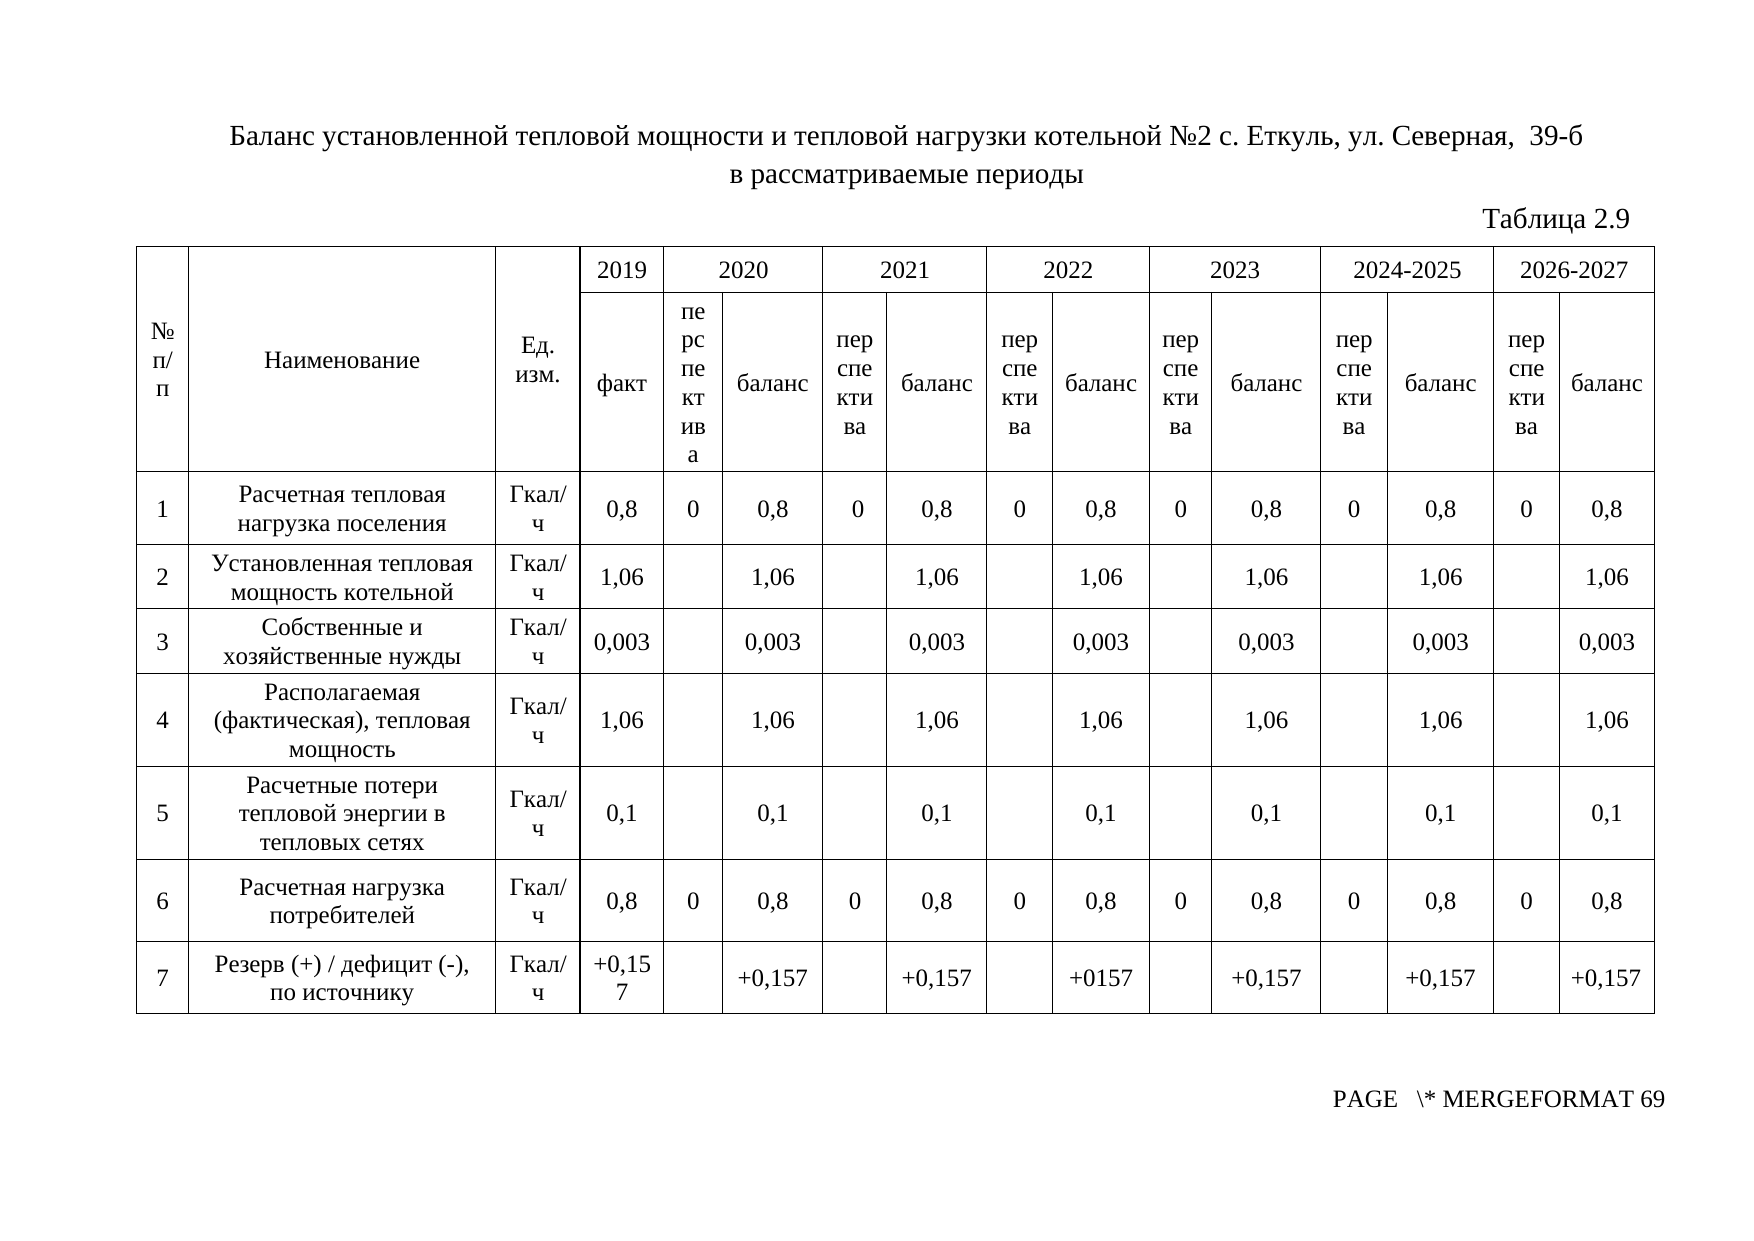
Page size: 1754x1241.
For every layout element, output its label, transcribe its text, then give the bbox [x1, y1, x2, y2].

table_header 2026-2027 [1494, 247, 1654, 292]
table_cell перспектива [1494, 293, 1559, 471]
table_cell Гкал/ч [496, 472, 579, 544]
table_cell Гкал/ч [496, 674, 579, 766]
table_cell +0157 [1053, 942, 1149, 1013]
table_cell 0,1 [581, 767, 663, 859]
table_cell 1,06 [1388, 545, 1493, 608]
table_cell [1150, 942, 1211, 1013]
table_cell [987, 545, 1052, 608]
table_header 2022 [987, 247, 1149, 292]
table_cell +0,157 [1212, 942, 1320, 1013]
table_cell 0,8 [581, 860, 663, 941]
table_cell [823, 545, 886, 608]
table_cell [664, 942, 722, 1013]
table_cell 6 [137, 860, 188, 941]
table_cell 1,06 [1053, 545, 1149, 608]
table_cell Гкал/ч [496, 609, 579, 673]
table_cell 1,06 [581, 545, 663, 608]
table_cell [1494, 942, 1559, 1013]
table_cell +0,157 [1388, 942, 1493, 1013]
table_cell 0,003 [1212, 609, 1320, 673]
table_cell [1150, 545, 1211, 608]
table_cell 0 [823, 860, 886, 941]
table_cell 1,06 [1053, 674, 1149, 766]
table_cell 0,003 [1560, 609, 1654, 673]
table_cell 0,8 [1053, 472, 1149, 544]
table_cell 1,06 [887, 545, 986, 608]
table_cell 0,1 [1053, 767, 1149, 859]
table_cell 0,8 [1388, 860, 1493, 941]
table_header Ед. изм. [496, 247, 579, 471]
table_cell 1,06 [723, 545, 822, 608]
table_cell перспектива [1150, 293, 1211, 471]
table_header 2020 [664, 247, 822, 292]
table_cell [987, 767, 1052, 859]
table_cell [1150, 767, 1211, 859]
table_cell 2 [137, 545, 188, 608]
table_cell [823, 609, 886, 673]
table_cell [823, 674, 886, 766]
table_cell 0 [823, 472, 886, 544]
text Таблица 2.9 [148, 201, 1665, 235]
table_cell баланс [1212, 293, 1320, 471]
table_cell Установленная тепловая мощность котельной [189, 545, 495, 608]
table_cell 1,06 [1560, 674, 1654, 766]
table_cell 0 [1321, 860, 1387, 941]
table_cell 0,8 [1212, 860, 1320, 941]
table_cell Расчетная нагрузка потребителей [189, 860, 495, 941]
table_header 2021 [823, 247, 986, 292]
table_cell [664, 674, 722, 766]
table_cell 0 [987, 860, 1052, 941]
table_cell 1,06 [581, 674, 663, 766]
table_cell 0,8 [1388, 472, 1493, 544]
table_cell 1,06 [723, 674, 822, 766]
table_cell 0,003 [1388, 609, 1493, 673]
table_cell 0,1 [887, 767, 986, 859]
table_cell [1150, 674, 1211, 766]
table_cell 0,003 [1053, 609, 1149, 673]
table_cell 0,8 [1212, 472, 1320, 544]
table_cell 0,8 [581, 472, 663, 544]
table_header Наименование [189, 247, 495, 471]
table_cell Гкал/ч [496, 767, 579, 859]
table_cell +0,157 [723, 942, 822, 1013]
table_cell [664, 609, 722, 673]
table_cell [1321, 545, 1387, 608]
table_cell 0,1 [1388, 767, 1493, 859]
table_cell [664, 767, 722, 859]
table_cell 1 [137, 472, 188, 544]
table_cell [823, 942, 886, 1013]
table_cell 0,8 [1560, 472, 1654, 544]
table_cell [1494, 674, 1559, 766]
table_cell [1494, 767, 1559, 859]
table_cell 0 [1321, 472, 1387, 544]
table_cell 1,06 [887, 674, 986, 766]
table_cell 0,1 [723, 767, 822, 859]
table_cell +0,157 [1560, 942, 1654, 1013]
table_cell Расчетные потери тепловой энергии в тепловых сетях [189, 767, 495, 859]
table_cell Гкал/ч [496, 942, 579, 1013]
table_cell 0 [664, 472, 722, 544]
table_cell 5 [137, 767, 188, 859]
table_cell Гкал/ч [496, 860, 579, 941]
table_cell 0,8 [1053, 860, 1149, 941]
table_cell +0,157 [581, 942, 663, 1013]
table_cell 0 [987, 472, 1052, 544]
table_header 2024-2025 [1321, 247, 1493, 292]
table_cell 1,06 [1212, 674, 1320, 766]
table_cell баланс [1053, 293, 1149, 471]
table_cell [1321, 609, 1387, 673]
table_cell 0,8 [887, 860, 986, 941]
table_cell 3 [137, 609, 188, 673]
table_cell [987, 609, 1052, 673]
table_cell 0,8 [723, 472, 822, 544]
table_cell [987, 942, 1052, 1013]
table_cell баланс [887, 293, 986, 471]
table_cell 0 [1494, 472, 1559, 544]
table_header 2023 [1150, 247, 1320, 292]
table_cell [1321, 674, 1387, 766]
table_cell 0,8 [723, 860, 822, 941]
table_cell [823, 767, 886, 859]
table_cell Гкал/ч [496, 545, 579, 608]
table_cell 1,06 [1388, 674, 1493, 766]
table_cell Располагаемая (фактическая), тепловая мощность [189, 674, 495, 766]
table_cell [987, 674, 1052, 766]
table_cell 0,1 [1560, 767, 1654, 859]
table_header 2019 [581, 247, 663, 292]
table_cell перспектива [664, 293, 722, 471]
table_cell баланс [1388, 293, 1493, 471]
table_cell перспектива [987, 293, 1052, 471]
table_header № п/п [137, 247, 188, 471]
table_cell [1494, 545, 1559, 608]
table_cell баланс [1560, 293, 1654, 471]
table_cell [664, 545, 722, 608]
table_cell 0,8 [887, 472, 986, 544]
table_cell 0 [1494, 860, 1559, 941]
table_cell 4 [137, 674, 188, 766]
table_cell [1150, 609, 1211, 673]
table_cell перспектива [1321, 293, 1387, 471]
table_cell 0 [664, 860, 722, 941]
table_cell 0,003 [581, 609, 663, 673]
table_cell [1494, 609, 1559, 673]
table_cell Собственные и хозяйственные нужды [189, 609, 495, 673]
table_cell +0,157 [887, 942, 986, 1013]
table_cell [1321, 942, 1387, 1013]
table_cell перспектива [823, 293, 886, 471]
table_cell 0,8 [1560, 860, 1654, 941]
table_cell баланс [723, 293, 822, 471]
table_cell [1321, 767, 1387, 859]
table_cell 0,003 [887, 609, 986, 673]
table_cell 0,003 [723, 609, 822, 673]
table_cell 0,1 [1212, 767, 1320, 859]
table_cell 0 [1150, 472, 1211, 544]
table_cell факт [581, 293, 663, 471]
table_cell Расчетная тепловая нагрузка поселения [189, 472, 495, 544]
table_cell 7 [137, 942, 188, 1013]
table_cell 1,06 [1212, 545, 1320, 608]
table_cell 0 [1150, 860, 1211, 941]
table_cell 1,06 [1560, 545, 1654, 608]
table_cell Резерв (+) / дефицит (-), по источнику [189, 942, 495, 1013]
text Баланс установленной тепловой мощности и тепловой нагрузки котельной №2 с. Еткуль, ул. Северная, 39-б в рассматриваемые периоды [148, 118, 1665, 190]
